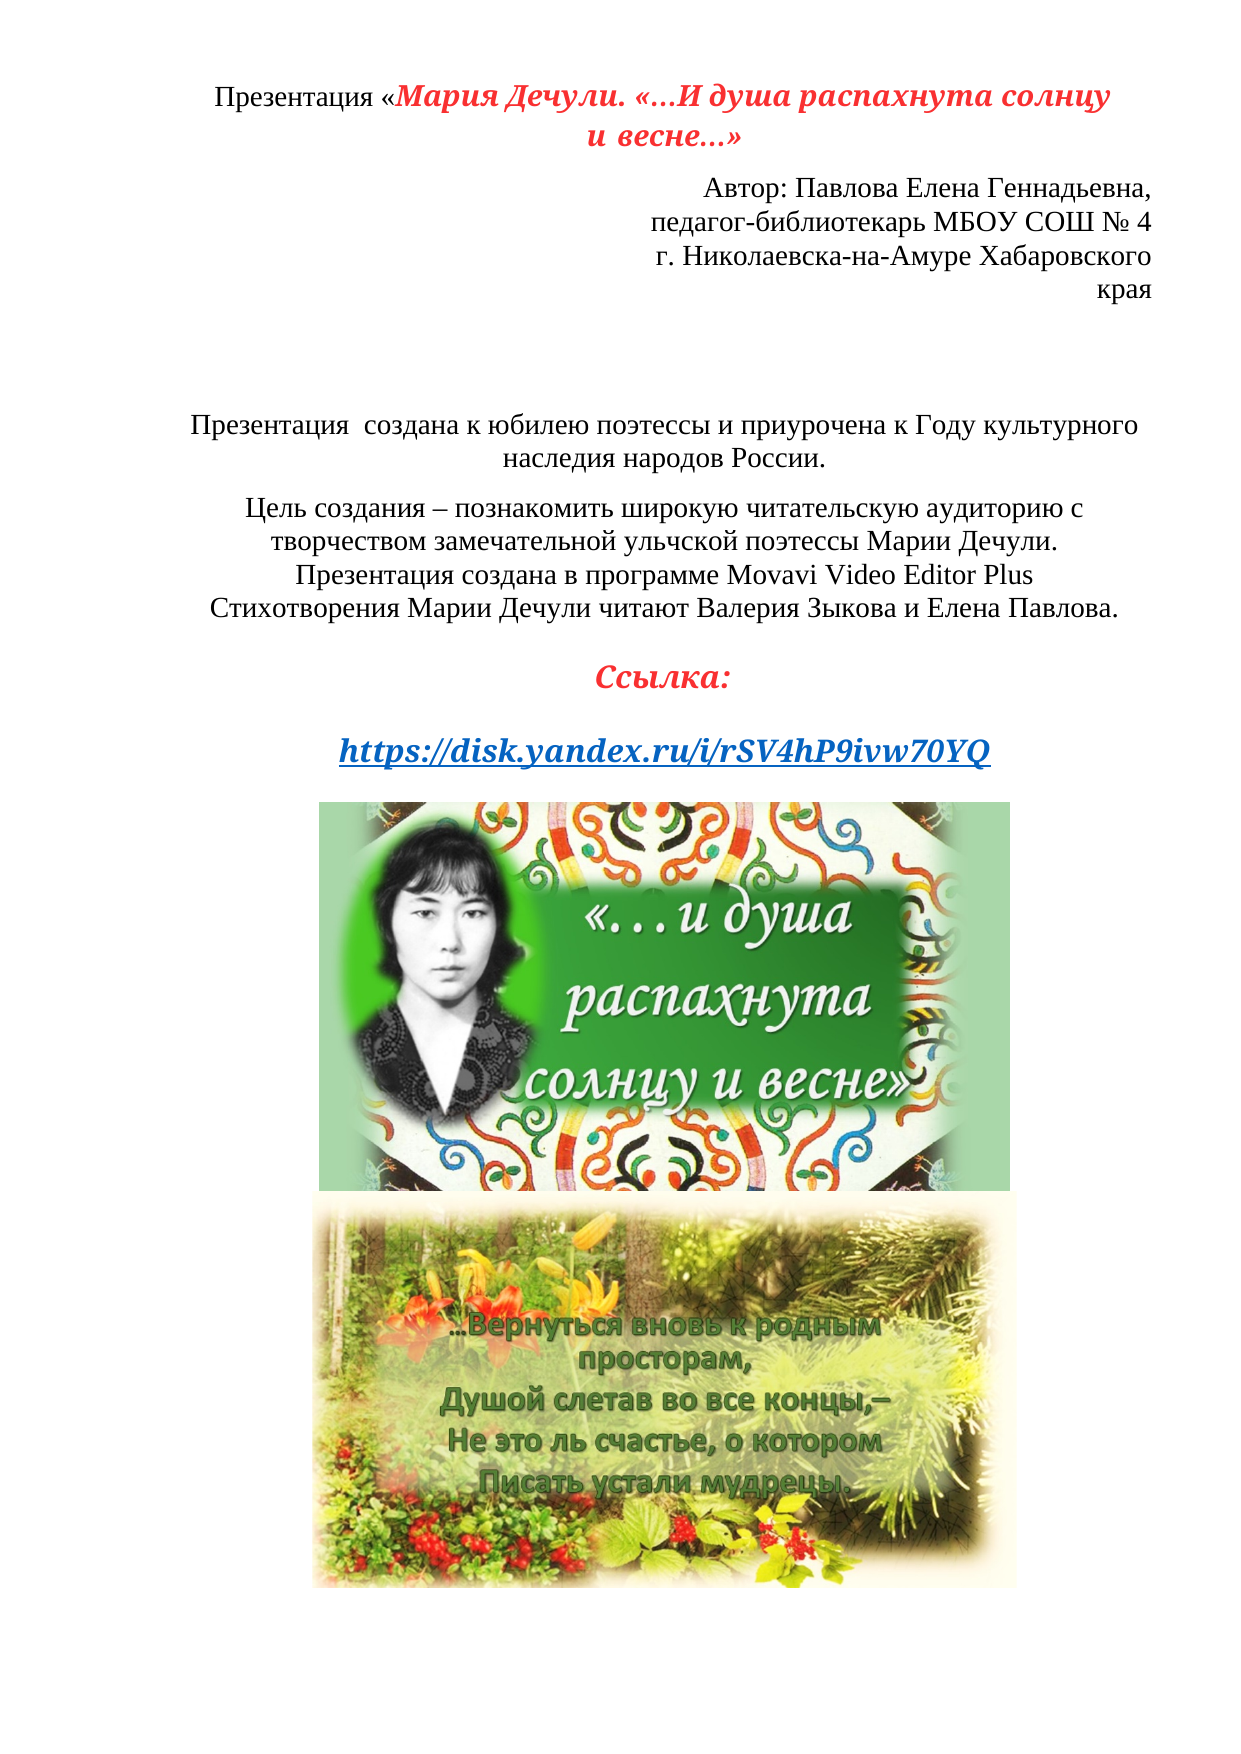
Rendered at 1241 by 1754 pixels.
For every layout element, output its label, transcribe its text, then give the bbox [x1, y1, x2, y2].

subtitle Презентация «Мария Дечули. «…И душа распахнута солнцу и весне…» [177, 76, 1152, 155]
subtitle Презентация создана в программе Movavi Video Editor Plus [177, 557, 1152, 590]
subtitle https://disk.yandex.ru/i/rSV4hP9ivw70YQ [177, 729, 1152, 772]
subtitle Стихотворения Марии Дечули читают Валерия Зыкова и Елена Павлова. [177, 590, 1152, 624]
subtitle Цель создания – познакомить широкую читательскую аудиторию с творчеством замечательной ульчской поэтессы Марии Дечули. [177, 490, 1152, 557]
picture [312, 802, 1017, 1588]
subtitle Презентация создана к юбилею поэтессы и приурочена к Году культурного наследия народов России. [177, 407, 1152, 474]
subtitle Ссылка: [177, 655, 1152, 698]
subtitle г. Николаевска-на-Амуре Хабаровского края [177, 238, 1152, 305]
subtitle Автор: Павлова Елена Геннадьевна, педагог-библиотекарь МБОУ СОШ № 4 [177, 171, 1152, 238]
